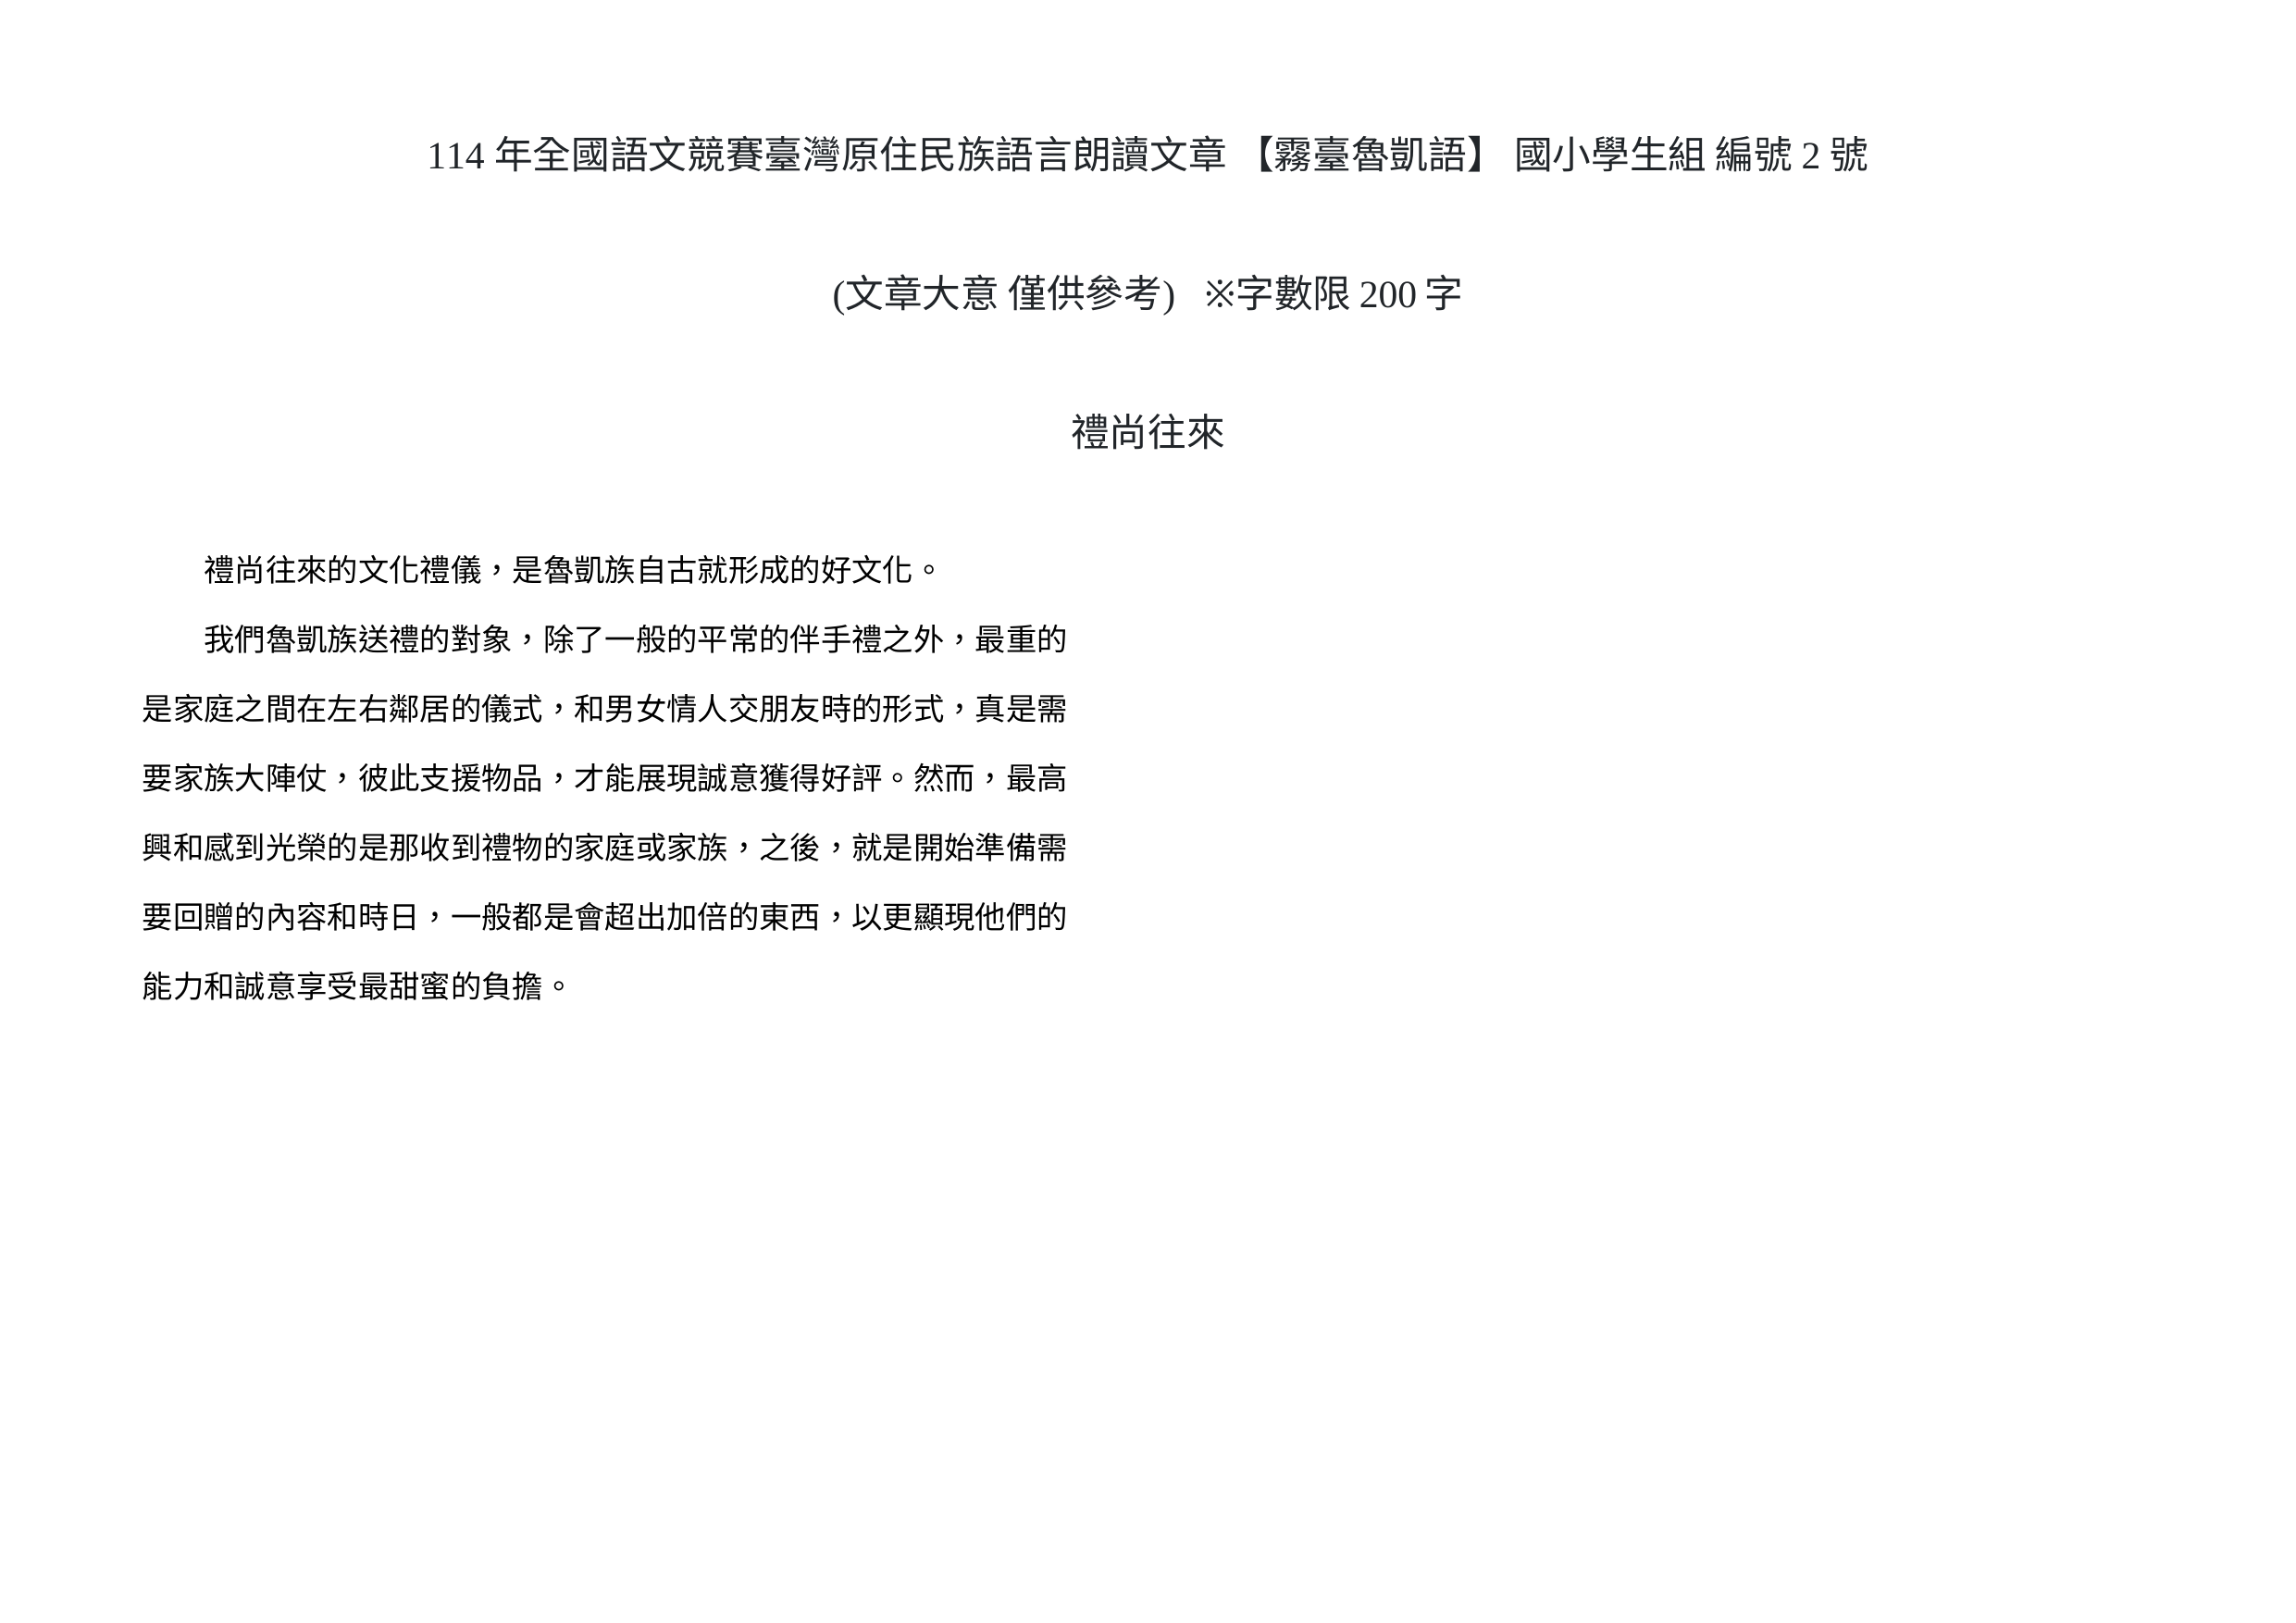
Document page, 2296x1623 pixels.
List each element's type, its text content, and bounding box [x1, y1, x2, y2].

text 禮尚往來的文化禮儀，是魯凱族自古就形成的好文化。 [142, 534, 1090, 603]
text 我們魯凱族送禮的對象，除了一般的平常的伴手禮之外，最重的是家庭之間在左右鄰居的儀式，和男女情人交朋友時的形式，真是需要家族大陣仗，彼此支援物品，才能展現誠意獲得好評。然而，最高興和感到光榮的是那收到禮物的家庭或家族，之後，就是開始準備需要回贈的內容和時日，一般都是會超出加倍的東西，以更顯現他們的能力和誠意享受最甜蜜的負擔。 [142, 603, 1090, 1020]
text 禮尚往來 [142, 395, 2153, 465]
text 114 年全國語文競賽臺灣原住民族語言朗讀文章 【霧臺魯凱語】 國小學生組 編號 2 號 [142, 118, 2153, 187]
text (文章大意 僅供參考) ※字數限200字 [142, 256, 2153, 326]
